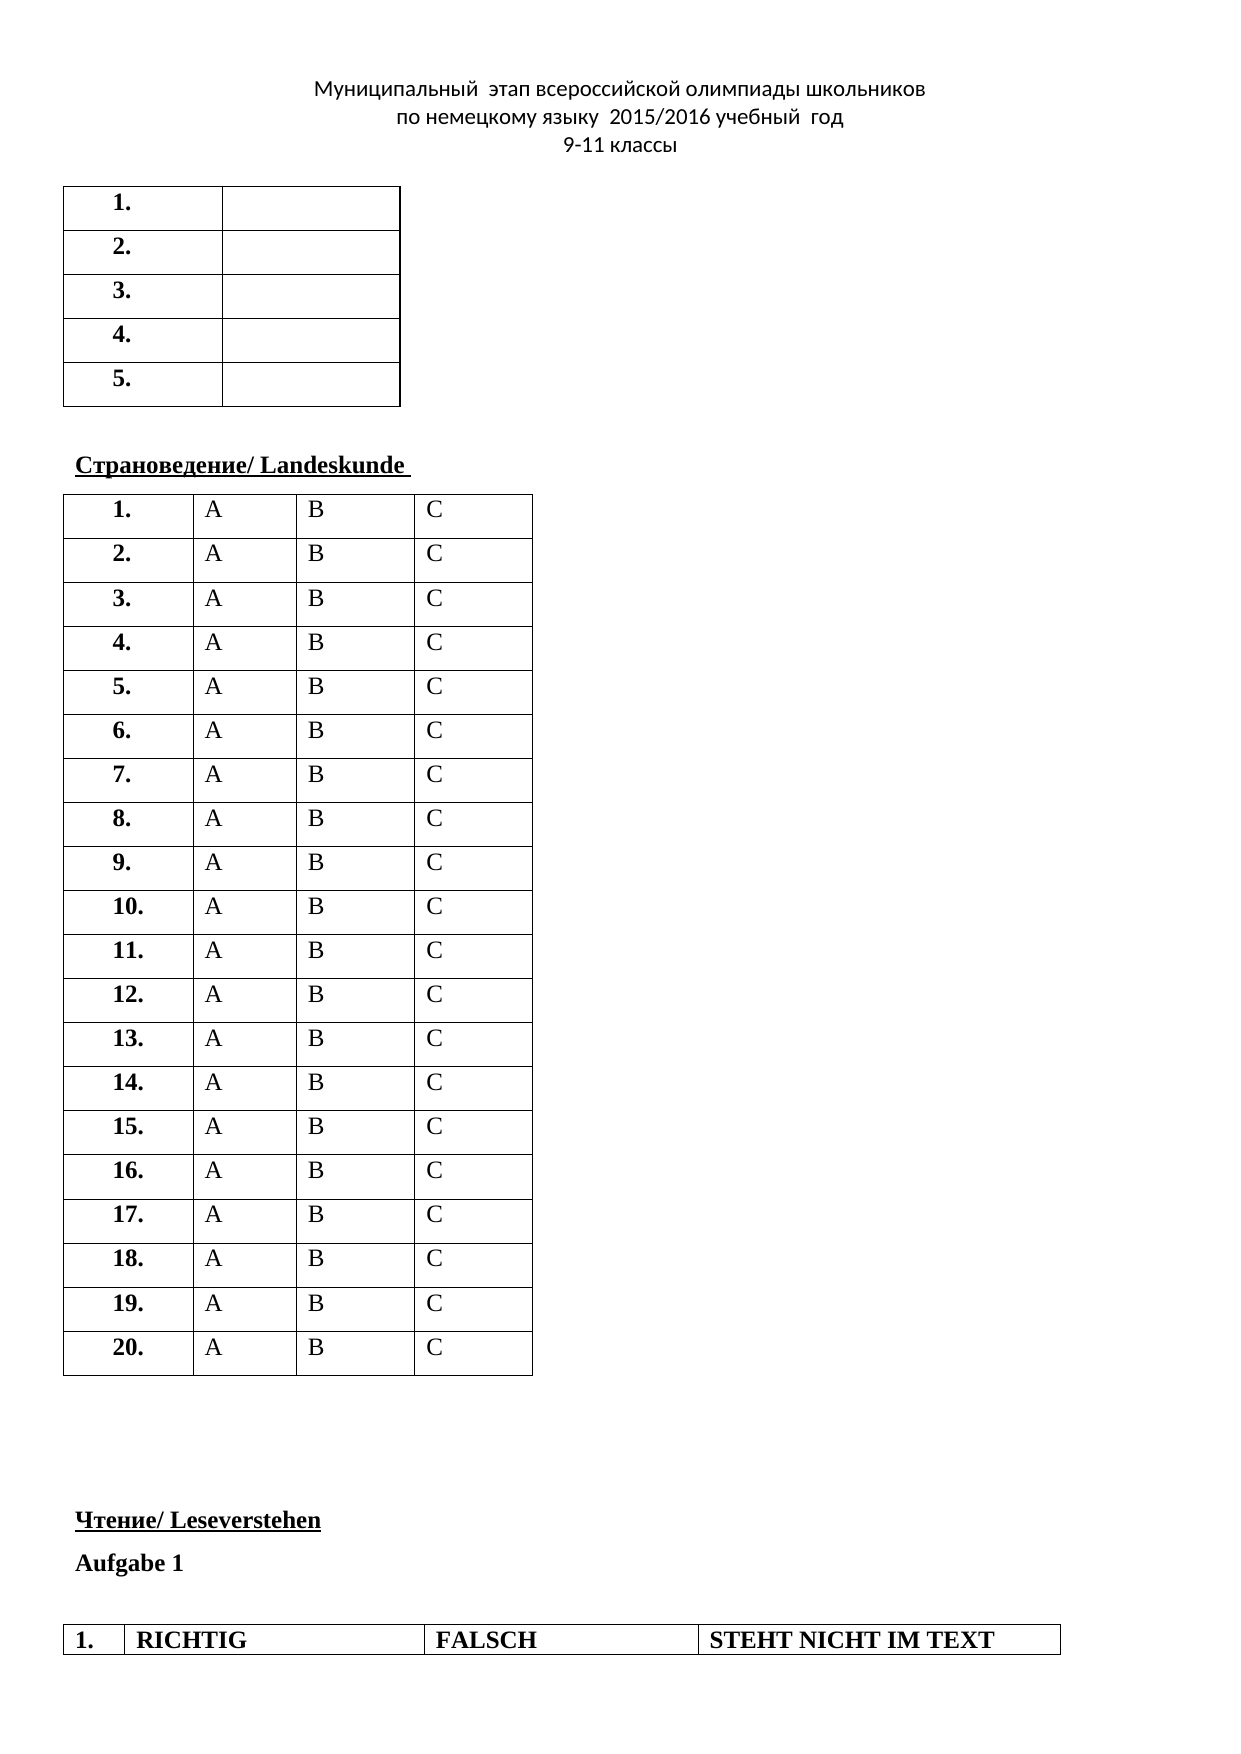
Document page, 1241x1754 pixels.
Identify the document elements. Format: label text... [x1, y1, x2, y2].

table_cell В [297, 1111, 414, 1154]
table_cell [64, 979, 193, 1022]
table_cell [64, 1023, 193, 1066]
table_cell [64, 891, 193, 934]
table_cell В [297, 759, 414, 802]
table_cell А [194, 935, 296, 978]
table_cell А [194, 627, 296, 670]
table_cell [64, 1288, 193, 1331]
table_cell С [415, 627, 532, 670]
table_cell В [297, 803, 414, 846]
text Aufgabe 1 [75, 1548, 1165, 1577]
table_cell В [297, 1023, 414, 1066]
table_cell [64, 539, 193, 582]
table_cell В [297, 1332, 414, 1375]
table_cell А [194, 1332, 296, 1375]
table_header FALSCH [425, 1625, 698, 1654]
table_cell [223, 231, 399, 274]
table_cell В [297, 1155, 414, 1198]
table_cell А [194, 583, 296, 626]
table_cell А [194, 671, 296, 714]
table_cell А [194, 1155, 296, 1198]
table_cell С [415, 1288, 532, 1331]
table_cell С [415, 803, 532, 846]
table_cell [64, 715, 193, 758]
table_cell С [415, 935, 532, 978]
table_header В [297, 495, 414, 537]
table_cell [64, 1067, 193, 1110]
table_header STEHT NICHT IM TEXT [699, 1625, 1060, 1654]
table_cell [64, 1332, 193, 1375]
table_cell [223, 275, 399, 318]
table_cell [64, 275, 222, 318]
table_cell С [415, 1111, 532, 1154]
table_cell С [415, 1155, 532, 1198]
table_cell [64, 935, 193, 978]
table_cell В [297, 1067, 414, 1110]
table_cell [64, 1200, 193, 1242]
table_cell А [194, 1111, 296, 1154]
table_cell В [297, 979, 414, 1022]
table_cell В [297, 891, 414, 934]
table_cell [64, 363, 222, 406]
text Чтение/ Leseverstehen [75, 1505, 1165, 1534]
table_cell [64, 759, 193, 802]
table_header [64, 1625, 124, 1654]
table_cell А [194, 1288, 296, 1331]
table_cell [64, 1155, 193, 1198]
table_cell [223, 319, 399, 362]
table_cell В [297, 715, 414, 758]
table_cell С [415, 1200, 532, 1242]
table_cell С [415, 1244, 532, 1287]
table_cell С [415, 715, 532, 758]
table_cell А [194, 891, 296, 934]
table_cell С [415, 979, 532, 1022]
table_header С [415, 495, 532, 537]
table_cell [64, 319, 222, 362]
text Страноведение/ Landeskunde [75, 450, 1165, 479]
table_cell С [415, 671, 532, 714]
table_cell С [415, 1023, 532, 1066]
table_cell А [194, 1200, 296, 1242]
table_header [64, 495, 193, 537]
table_cell В [297, 847, 414, 890]
table_cell В [297, 1288, 414, 1331]
table_cell В [297, 539, 414, 582]
table_cell [64, 671, 193, 714]
table_header А [194, 495, 296, 537]
table_cell А [194, 759, 296, 802]
table_cell [64, 1244, 193, 1287]
table_header [223, 187, 399, 230]
table_cell [64, 803, 193, 846]
table_cell С [415, 1332, 532, 1375]
table_cell [64, 847, 193, 890]
table_cell А [194, 539, 296, 582]
table_cell В [297, 935, 414, 978]
table_cell [64, 1111, 193, 1154]
table_cell А [194, 803, 296, 846]
table_cell С [415, 539, 532, 582]
table_cell С [415, 1067, 532, 1110]
table_cell А [194, 847, 296, 890]
table_cell [64, 627, 193, 670]
table_cell В [297, 1200, 414, 1242]
table_header [64, 187, 222, 230]
table_cell В [297, 583, 414, 626]
table_header RICHTIG [125, 1625, 424, 1654]
table_cell С [415, 759, 532, 802]
table_cell В [297, 627, 414, 670]
table_cell [64, 583, 193, 626]
table_cell С [415, 847, 532, 890]
table_cell А [194, 1067, 296, 1110]
table_cell А [194, 1023, 296, 1066]
table_cell В [297, 671, 414, 714]
table_cell А [194, 715, 296, 758]
table_cell А [194, 979, 296, 1022]
table_cell А [194, 1244, 296, 1287]
table_cell В [297, 1244, 414, 1287]
table_cell С [415, 891, 532, 934]
table_cell [64, 231, 222, 274]
table_cell С [415, 583, 532, 626]
table_cell [223, 363, 399, 406]
